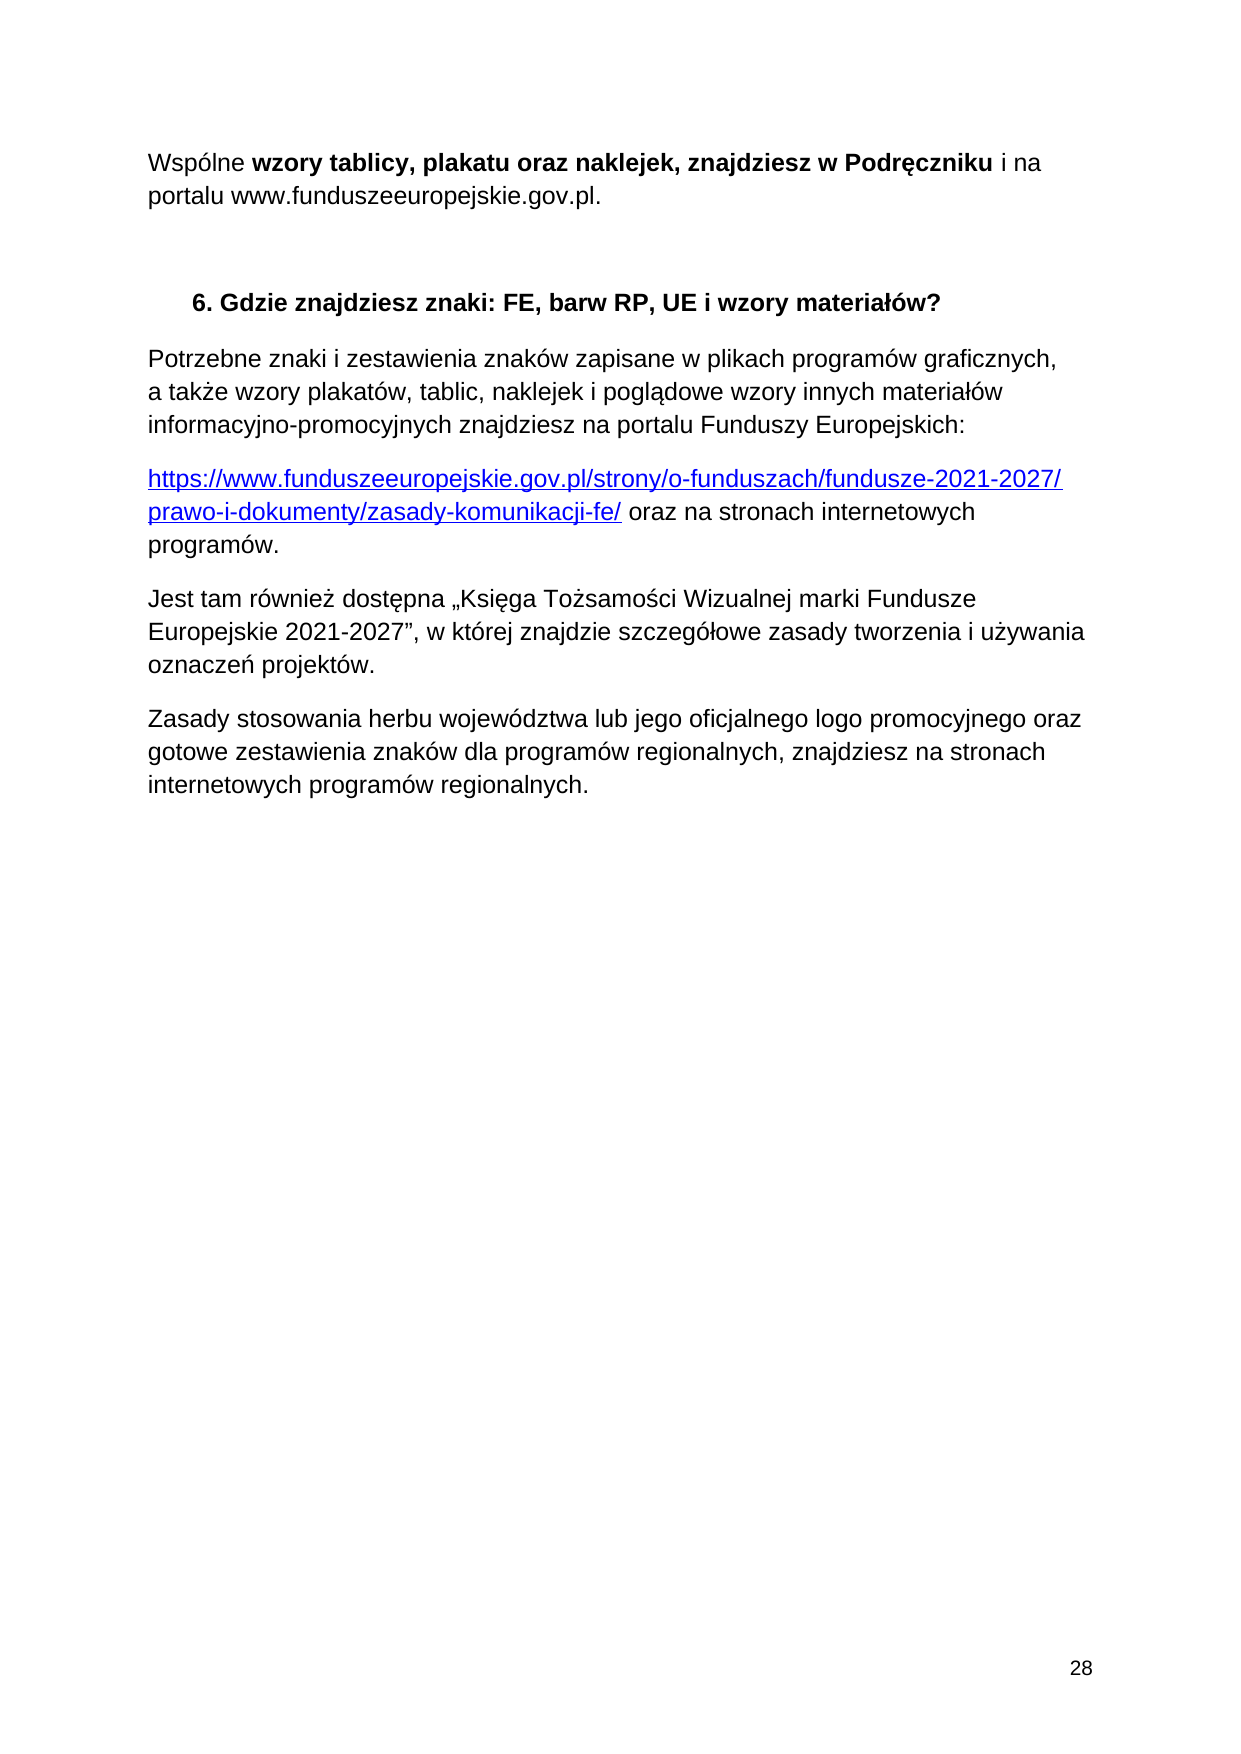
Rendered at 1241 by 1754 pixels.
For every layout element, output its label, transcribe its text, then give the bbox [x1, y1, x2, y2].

text Jest tam również dostępna „Księga Tożsamości Wizualnej marki Fundusze Europejskie 2021-2027”, w której znajdzie szczegółowe zasady tworzenia i używania oznaczeń projektów. [148, 584, 1093, 678]
text Zasady stosowania herbu województwa lub jego oficjalnego logo promocyjnego oraz gotowe zestawienia znaków dla programów regionalnych, znajdziesz na stronach internetowych programów regionalnych. [148, 704, 1093, 798]
text 6. Gdzie znajdziesz znaki: FE, barw RP, UE i wzory materiałów? [192, 288, 1093, 317]
text Wspólne wzory tablicy, plakatu oraz naklejek, znajdziesz w Podręczniku i na portalu www.funduszeeuropejskie.gov.pl. [148, 148, 1093, 209]
text https://www.funduszeeuropejskie.gov.pl/strony/o-funduszach/fundusze-2021-2027/prawo-i-dokumenty/zasady-komunikacji-fe/ oraz na stronach internetowych programów. [148, 464, 1093, 559]
text Potrzebne znaki i zestawienia znaków zapisane w plikach programów graficznych, a także wzory plakatów, tablic, naklejek i poglądowe wzory innych materiałów informacyjno-promocyjnych znajdziesz na portalu Funduszy Europejskich: [148, 344, 1093, 439]
